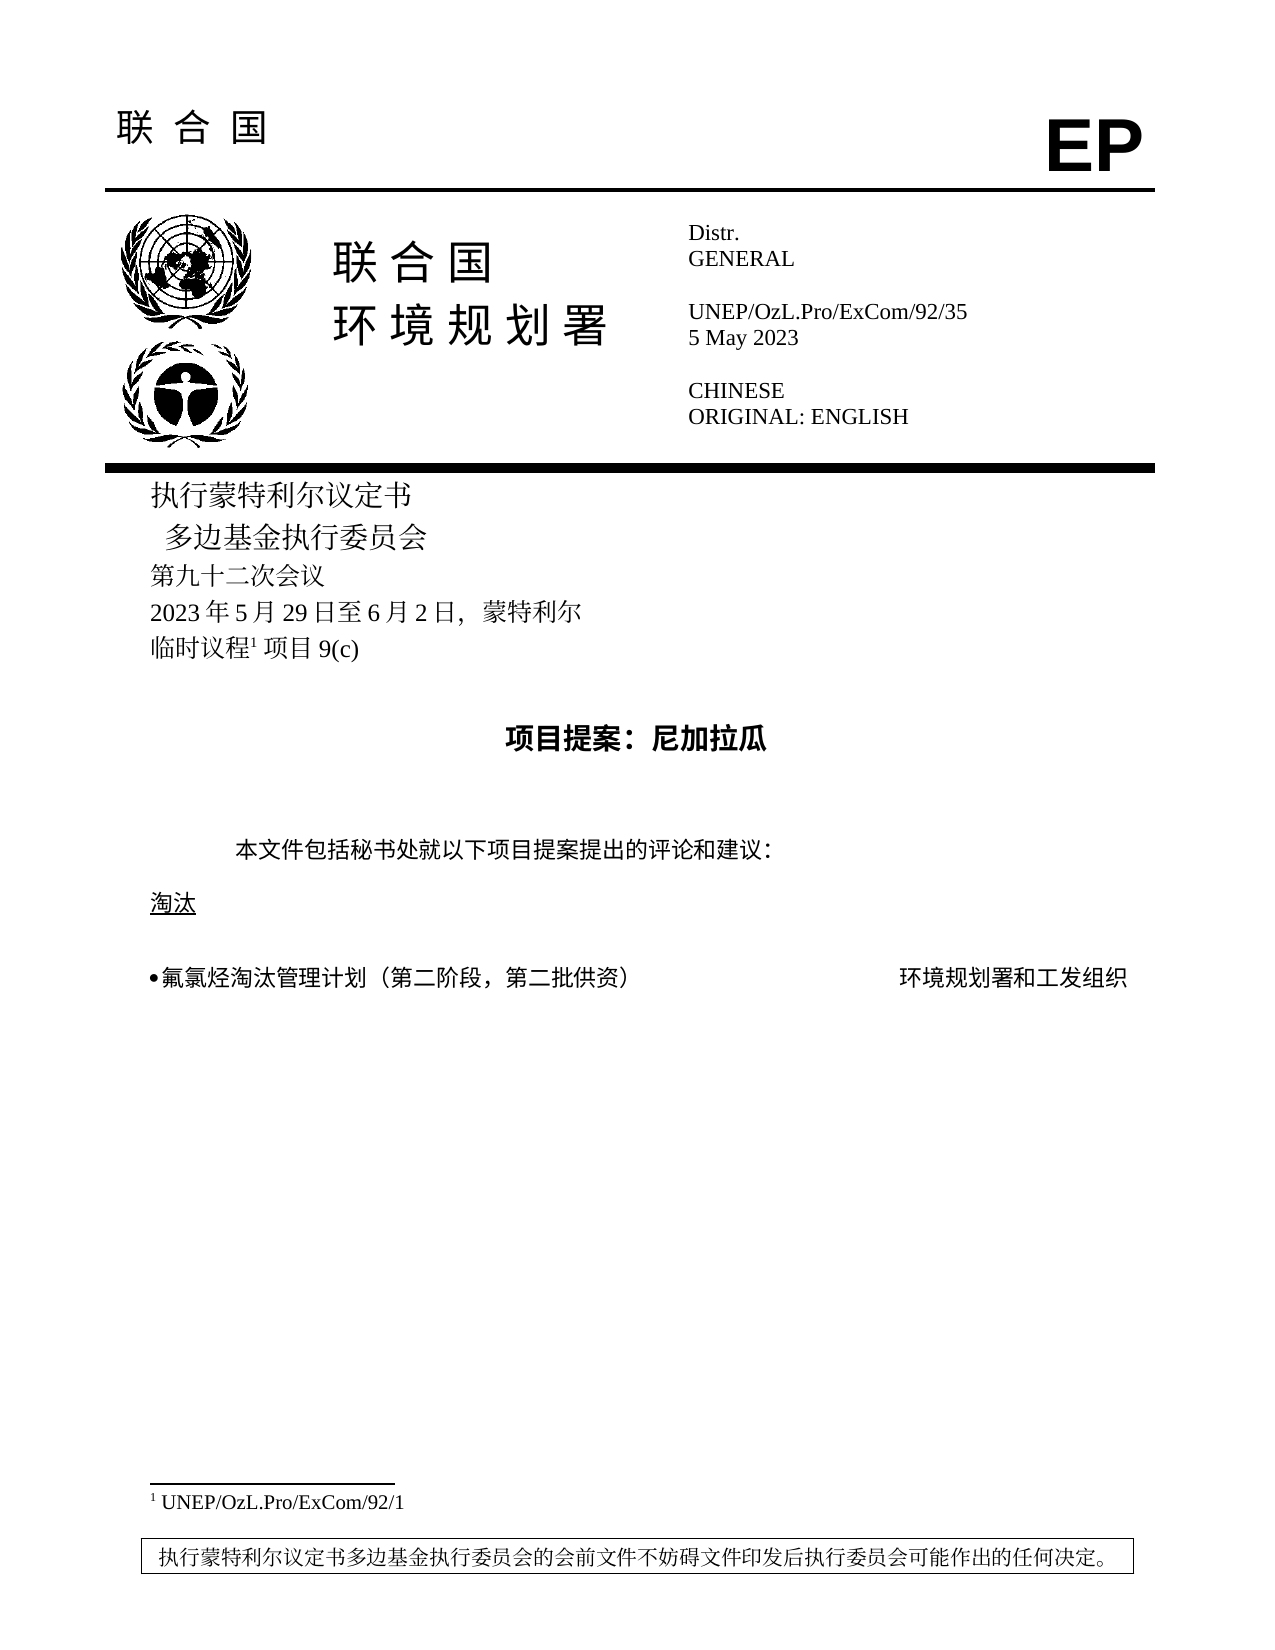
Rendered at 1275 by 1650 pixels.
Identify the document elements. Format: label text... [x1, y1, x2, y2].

text 本文件包括秘书处就以下项目提案提出的评论和建议： [160, 832, 910, 865]
subtitle 项目提案：尼加拉瓜 [150, 716, 1123, 758]
list 多边基金执行委员会 [150, 514, 1125, 556]
table_cell Distr. GENERAL UNEP/OzL.Pro/ExCom/92/35 5 May 2023 CHINESE ORIGINAL: ENGLISH [677, 192, 1155, 463]
list 临时议程 项目9(c) [150, 628, 1125, 664]
table_header 环境规划署和工发组织 [873, 960, 1139, 993]
table_cell [105, 192, 321, 463]
text 淘汰 [150, 884, 910, 918]
list 执行蒙特利尔议定书 [150, 473, 1125, 514]
table_header EP [677, 101, 1155, 188]
table_header 氟氯烃淘汰管理计划（第二阶段，第二批供资） [150, 960, 873, 993]
text 第九十二次会议 [150, 556, 1125, 592]
text 2023年5月29日至6月2日，蒙特利尔 [150, 592, 1125, 628]
table_cell 联 合 国 环 境 规 划 署 [321, 192, 677, 463]
table_header 联 合 国 [105, 101, 677, 188]
picture [118, 336, 251, 452]
